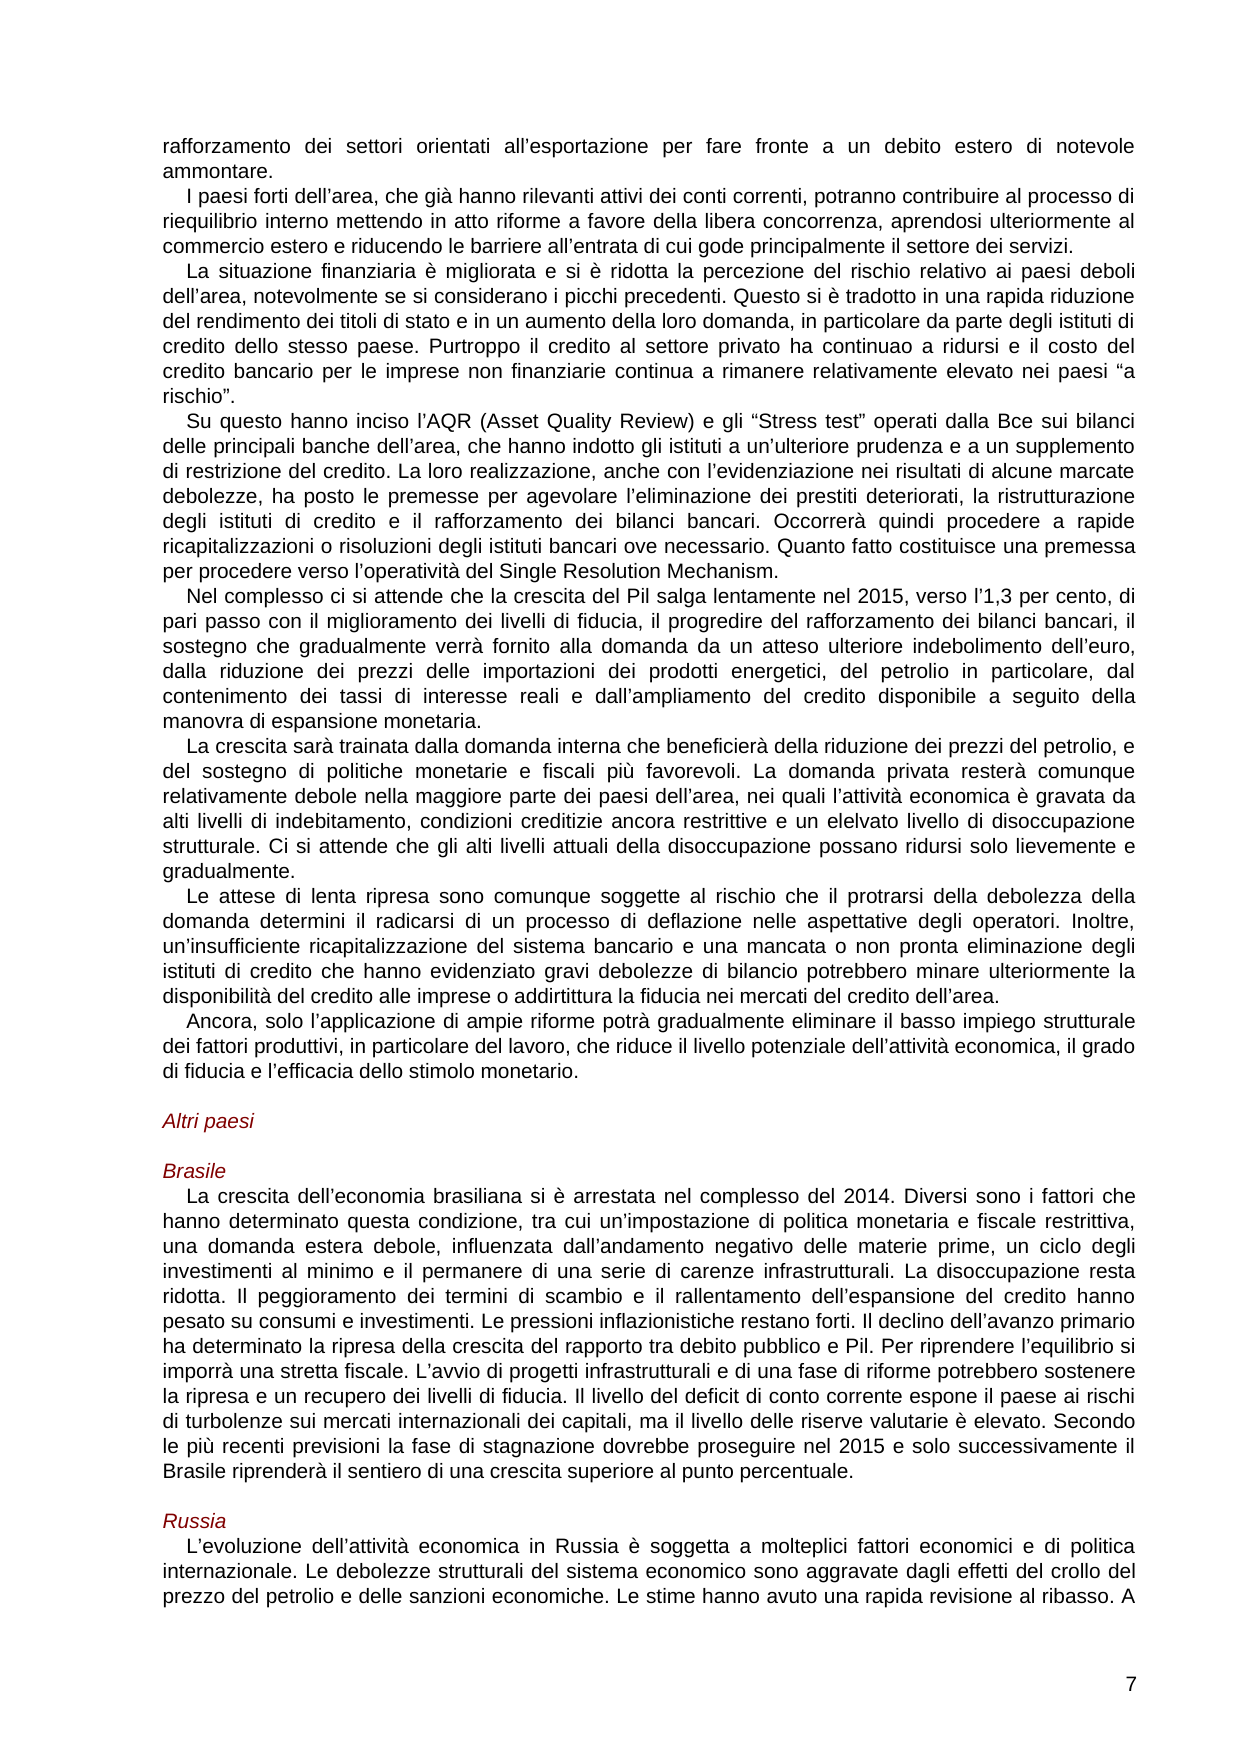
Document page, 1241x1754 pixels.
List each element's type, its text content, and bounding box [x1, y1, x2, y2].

text Il processo di riequilibrio all’interno dell’area procede comunque, sostenuto dal consolidamento fiscale, da significativi aggiustamenti del costo per unità di lavoro e dal miglioramento delle esportazioni in alcuni paesi. Ciò ha condotto tutti i paesi deboli dell’area ad avere un surplus dei conti correnti, anche se destinato in parte ad essere progressivamente ridotto da un recupero della domanda interna. L’attivo dei conti correnti di questi paesi andrà difeso e mantenuto con ulteriori incrementi di competitività e un rafforzamento dei settori orientati all’esportazione per fare fronte a un debito estero di notevole ammontare. [162, 133, 1137, 183]
text I paesi forti dell’area, che già hanno rilevanti attivi dei conti correnti, potranno contribuire al processo di riequilibrio interno mettendo in atto riforme a favore della libera concorrenza, aprendosi ulteriormente al commercio estero e riducendo le barriere all’entrata di cui gode principalmente il settore dei servizi. [162, 183, 1137, 258]
text La situazione finanziaria è migliorata e si è ridotta la percezione del rischio relativo ai paesi deboli dell’area, notevolmente se si considerano i picchi precedenti. Questo si è tradotto in una rapida riduzione del rendimento dei titoli di stato e in un aumento della loro domanda, in particolare da parte degli istituti di credito dello stesso paese. Purtroppo il credito al settore privato ha continuao a ridursi e il costo del credito bancario per le imprese non finanziarie continua a rimanere relativamente elevato nei paesi “a rischio”. [162, 258, 1137, 408]
subtitle Russia [162, 1508, 1137, 1533]
text Ancora, solo l’applicazione di ampie riforme potrà gradualmente eliminare il basso impiego strutturale dei fattori produttivi, in particolare del lavoro, che riduce il livello potenziale dell’attività economica, il grado di fiducia e l’efficacia dello stimolo monetario. [162, 1008, 1137, 1083]
subtitle Brasile [162, 1158, 1137, 1183]
text Su questo hanno inciso l’AQR (Asset Quality Review) e gli “Stress test” operati dalla Bce sui bilanci delle principali banche dell’area, che hanno indotto gli istituti a un’ulteriore prudenza e a un supplemento di restrizione del credito. La loro realizzazione, anche con l’evidenziazione nei risultati di alcune marcate debolezze, ha posto le premesse per agevolare l’eliminazione dei prestiti deteriorati, la ristrutturazione degli istituti di credito e il rafforzamento dei bilanci bancari. Occorrerà quindi procedere a rapide ricapitalizzazioni o risoluzioni degli istituti bancari ove necessario. Quanto fatto costituisce una premessa per procedere verso l’operatività del Single Resolution Mechanism. [162, 408, 1137, 583]
text Nel complesso ci si attende che la crescita del Pil salga lentamente nel 2015, verso l’1,3 per cento, di pari passo con il miglioramento dei livelli di fiducia, il progredire del rafforzamento dei bilanci bancari, il sostegno che gradualmente verrà fornito alla domanda da un atteso ulteriore indebolimento dell’euro, dalla riduzione dei prezzi delle importazioni dei prodotti energetici, del petrolio in particolare, dal contenimento dei tassi di interesse reali e dall’ampliamento del credito disponibile a seguito della manovra di espansione monetaria. [162, 583, 1137, 733]
text Le attese di lenta ripresa sono comunque soggette al rischio che il protrarsi della debolezza della domanda determini il radicarsi di un processo di deflazione nelle aspettative degli operatori. Inoltre, un’insufficiente ricapitalizzazione del sistema bancario e una mancata o non pronta eliminazione degli istituti di credito che hanno evidenziato gravi debolezze di bilancio potrebbero minare ulteriormente la disponibilità del credito alle imprese o addirtittura la fiducia nei mercati del credito dell’area. [162, 883, 1137, 1008]
text La crescita dell’economia brasiliana si è arrestata nel complesso del 2014. Diversi sono i fattori che hanno determinato questa condizione, tra cui un’impostazione di politica monetaria e fiscale restrittiva, una domanda estera debole, influenzata dall’andamento negativo delle materie prime, un ciclo degli investimenti al minimo e il permanere di una serie di carenze infrastrutturali. La disoccupazione resta ridotta. Il peggioramento dei termini di scambio e il rallentamento dell’espansione del credito hanno pesato su consumi e investimenti. Le pressioni inflazionistiche restano forti. Il declino dell’avanzo primario ha determinato la ripresa della crescita del rapporto tra debito pubblico e Pil. Per riprendere l’equilibrio si imporrà una stretta fiscale. L’avvio di progetti infrastrutturali e di una fase di riforme potrebbero sostenere la ripresa e un recupero dei livelli di fiducia. Il livello del deficit di conto corrente espone il paese ai rischi di turbolenze sui mercati internazionali dei capitali, ma il livello delle riserve valutarie è elevato. Secondo le più recenti previsioni la fase di stagnazione dovrebbe proseguire nel 2015 e solo successivamente il Brasile riprenderà il sentiero di una crescita superiore al punto percentuale. [162, 1183, 1137, 1483]
subtitle Altri paesi [162, 1108, 1137, 1133]
text La crescita sarà trainata dalla domanda interna che beneficierà della riduzione dei prezzi del petrolio, e del sostegno di politiche monetarie e fiscali più favorevoli. La domanda privata resterà comunque relativamente debole nella maggiore parte dei paesi dell’area, nei quali l’attività economica è gravata da alti livelli di indebitamento, condizioni creditizie ancora restrittive e un elelvato livello di disoccupazione strutturale. Ci si attende che gli alti livelli attuali della disoccupazione possano ridursi solo lievemente e gradualmente. [162, 733, 1137, 883]
